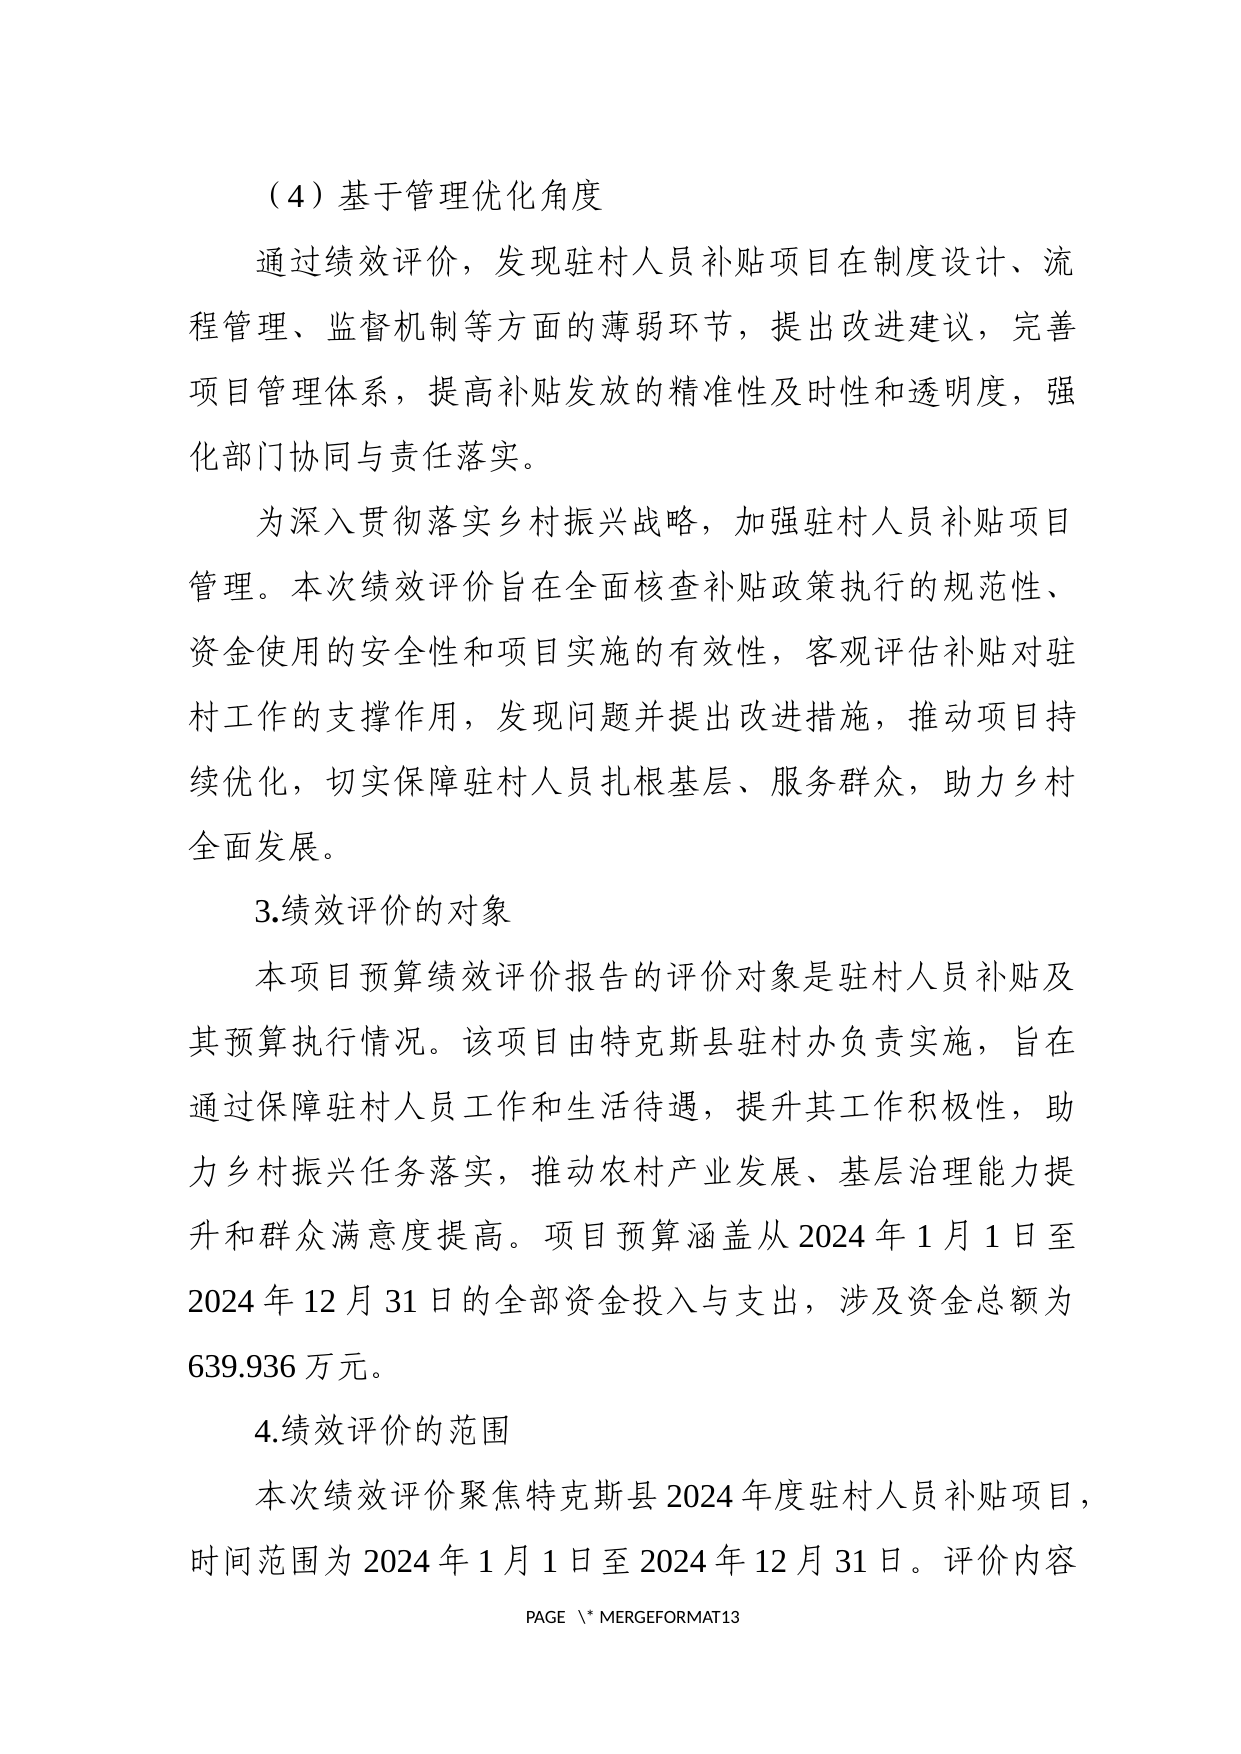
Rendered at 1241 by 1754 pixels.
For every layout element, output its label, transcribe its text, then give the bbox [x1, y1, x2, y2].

title 3.绩效评价的对象 [187, 877, 1078, 942]
text 通过绩效评价，发现驻村人员补贴项目在制度设计、流程管理、监督机制等方面的薄弱环节，提出改进建议，完善项目管理体系，提高补贴发放的精准性及时性和透明度，强化部门协同与责任落实。 [187, 227, 1078, 487]
text （4）基于管理优化角度 [187, 162, 1078, 227]
title 4.绩效评价的范围 [187, 1397, 1078, 1462]
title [187, 1462, 1078, 1592]
text 为深入贯彻落实乡村振兴战略，加强驻村人员补贴项目管理。本次绩效评价旨在全面核查补贴政策执行的规范性、资金使用的安全性和项目实施的有效性，客观评估补贴对驻村工作的支撑作用，发现问题并提出改进措施，推动项目持续优化，切实保障驻村人员扎根基层、服务群众，助力乡村全面发展。 [187, 487, 1078, 877]
title 本项目预算绩效评价报告的评价对象是驻村人员补贴及其预算执行情况。该项目由特克斯县驻村办负责实施，旨在通过保障驻村人员工作和生活待遇，提升其工作积极性，助力乡村振兴任务落实，推动农村产业发展、基层治理能力提升和群众满意度提高。项目预算涵盖从2024年1月1日至2024年12月31日的全部资金投入与支出，涉及资金总额为639.936万元。 [187, 942, 1078, 1397]
